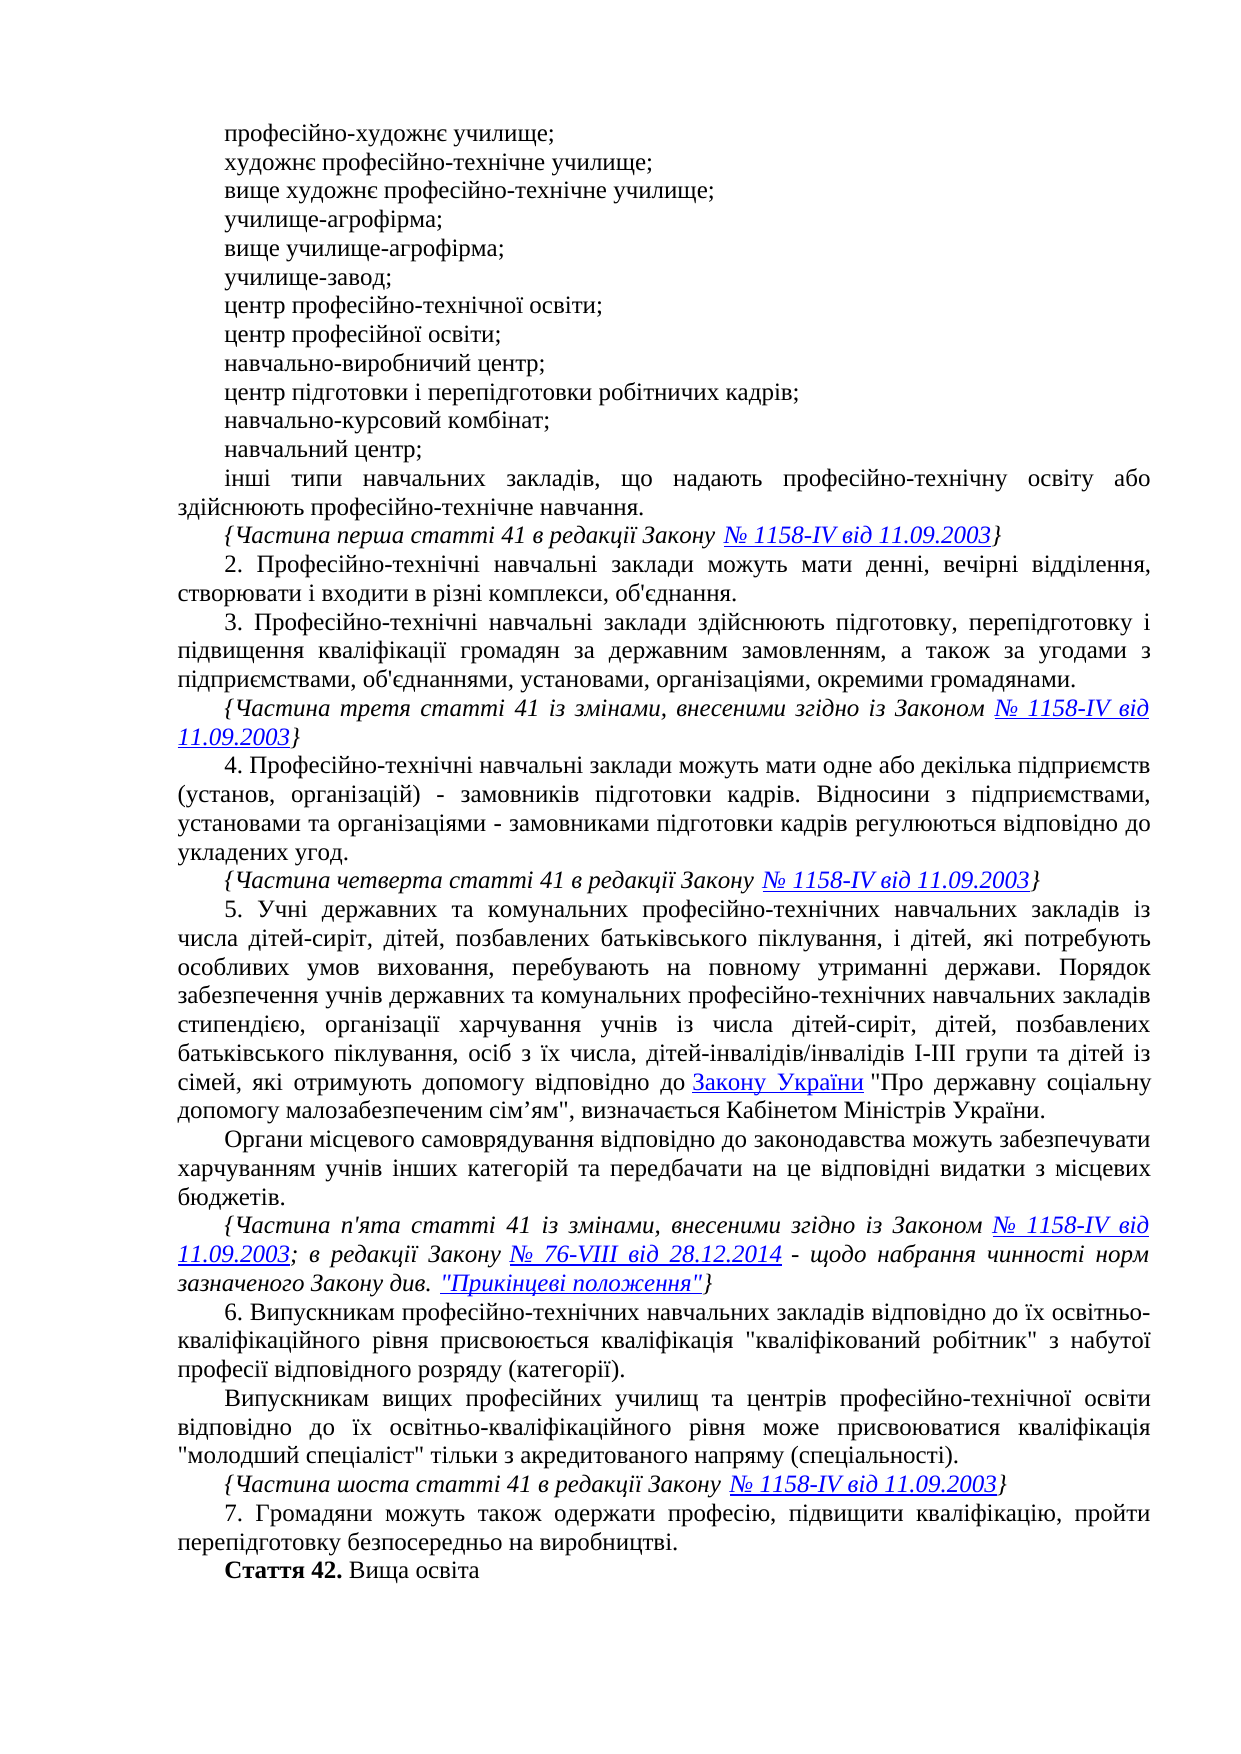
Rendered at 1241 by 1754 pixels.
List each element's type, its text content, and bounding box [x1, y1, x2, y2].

text {Частина шоста статті 41 в редакції Закону № 1158-IV від 11.09.2003} [177, 1469, 1152, 1498]
text навчально-курсовий комбінат; [177, 406, 1152, 434]
text Стаття 42. Вища освіта [177, 1556, 1152, 1584]
text {Частина третя статті 41 із змінами, внесеними згідно із Законом № 1158-IV від 11.09.2003} [177, 693, 1152, 751]
text навчальний центр; [177, 434, 1152, 463]
text вище училище-агрофірма; [177, 233, 1152, 262]
text Випускникам вищих професійних училищ та центрів професійно-технічної освіти відповідно до їх освітньо-кваліфікаційного рівня може присвоюватися кваліфікація "молодший спеціаліст" тільки з акредитованого напряму (спеціальності). [177, 1383, 1152, 1469]
text {Частина п'ята статті 41 із змінами, внесеними згідно із Законом № 1158-IV від 11.09.2003; в редакції Закону № 76-VIII від 28.12.2014 - щодо набрання чинності норм зазначеного Закону див. "Прикінцеві положення"} [177, 1211, 1152, 1297]
text навчально-виробничий центр; [177, 348, 1152, 377]
text вище художнє професійно-технічне училище; [177, 176, 1152, 204]
text художнє професійно-технічне училище; [177, 147, 1152, 176]
text 6. Випускникам професійно-технічних навчальних закладів відповідно до їх освітньо-кваліфікаційного рівня присвоюється кваліфікація "кваліфікований робітник" з набутої професії відповідного розряду (категорії). [177, 1297, 1152, 1383]
text Органи місцевого самоврядування відповідно до законодавства можуть забезпечувати харчуванням учнів інших категорій та передбачати на це відповідні видатки з місцевих бюджетів. [177, 1124, 1152, 1211]
text {Частина четверта статті 41 в редакції Закону № 1158-IV від 11.09.2003} [177, 866, 1152, 894]
text інші типи навчальних закладів, що надають професійно-технічну освіту або здійснюють професійно-технічне навчання. [177, 463, 1152, 521]
text {Частина перша статті 41 в редакції Закону № 1158-IV від 11.09.2003} [177, 521, 1152, 549]
text 2. Професійно-технічні навчальні заклади можуть мати денні, вечірні відділення, створювати і входити в різні комплекси, об'єднання. [177, 549, 1152, 607]
text училище-агрофірма; [177, 204, 1152, 233]
text 7. Громадяни можуть також одержати професію, підвищити кваліфікацію, пройти перепідготовку безпосередньо на виробництві. [177, 1498, 1152, 1556]
text центр професійно-технічної освіти; [177, 291, 1152, 319]
text 3. Професійно-технічні навчальні заклади здійснюють підготовку, перепідготовку і підвищення кваліфікації громадян за державним замовленням, а також за угодами з підприємствами, об'єднаннями, установами, організаціями, окремими громадянами. [177, 607, 1152, 693]
text училище-завод; [177, 262, 1152, 291]
text 4. Професійно-технічні навчальні заклади можуть мати одне або декілька підприємств (установ, організацій) - замовників підготовки кадрів. Відносини з підприємствами, установами та організаціями - замовниками підготовки кадрів регулюються відповідно до укладених угод. [177, 751, 1152, 866]
text професійно-художнє училище; [177, 118, 1152, 147]
text 5. Учні державних та комунальних професійно-технічних навчальних закладів із числа дітей-сиріт, дітей, позбавлених батьківського піклування, і дітей, які потребують особливих умов виховання, перебувають на повному утриманні держави. Порядок забезпечення учнів державних та комунальних професійно-технічних навчальних закладів стипендією, організації харчування учнів із числа дітей-сиріт, дітей, позбавлених батьківського піклування, осіб з їх числа, дітей-інвалідів/інвалідів I-III групи та дітей із сімей, які отримують допомогу відповідно до Закону України "Про державну соціальну допомогу малозабезпеченим сім’ям", визначається Кабінетом Міністрів України. [177, 894, 1152, 1124]
text центр підготовки і перепідготовки робітничих кадрів; [177, 377, 1152, 406]
text центр професійної освіти; [177, 319, 1152, 348]
